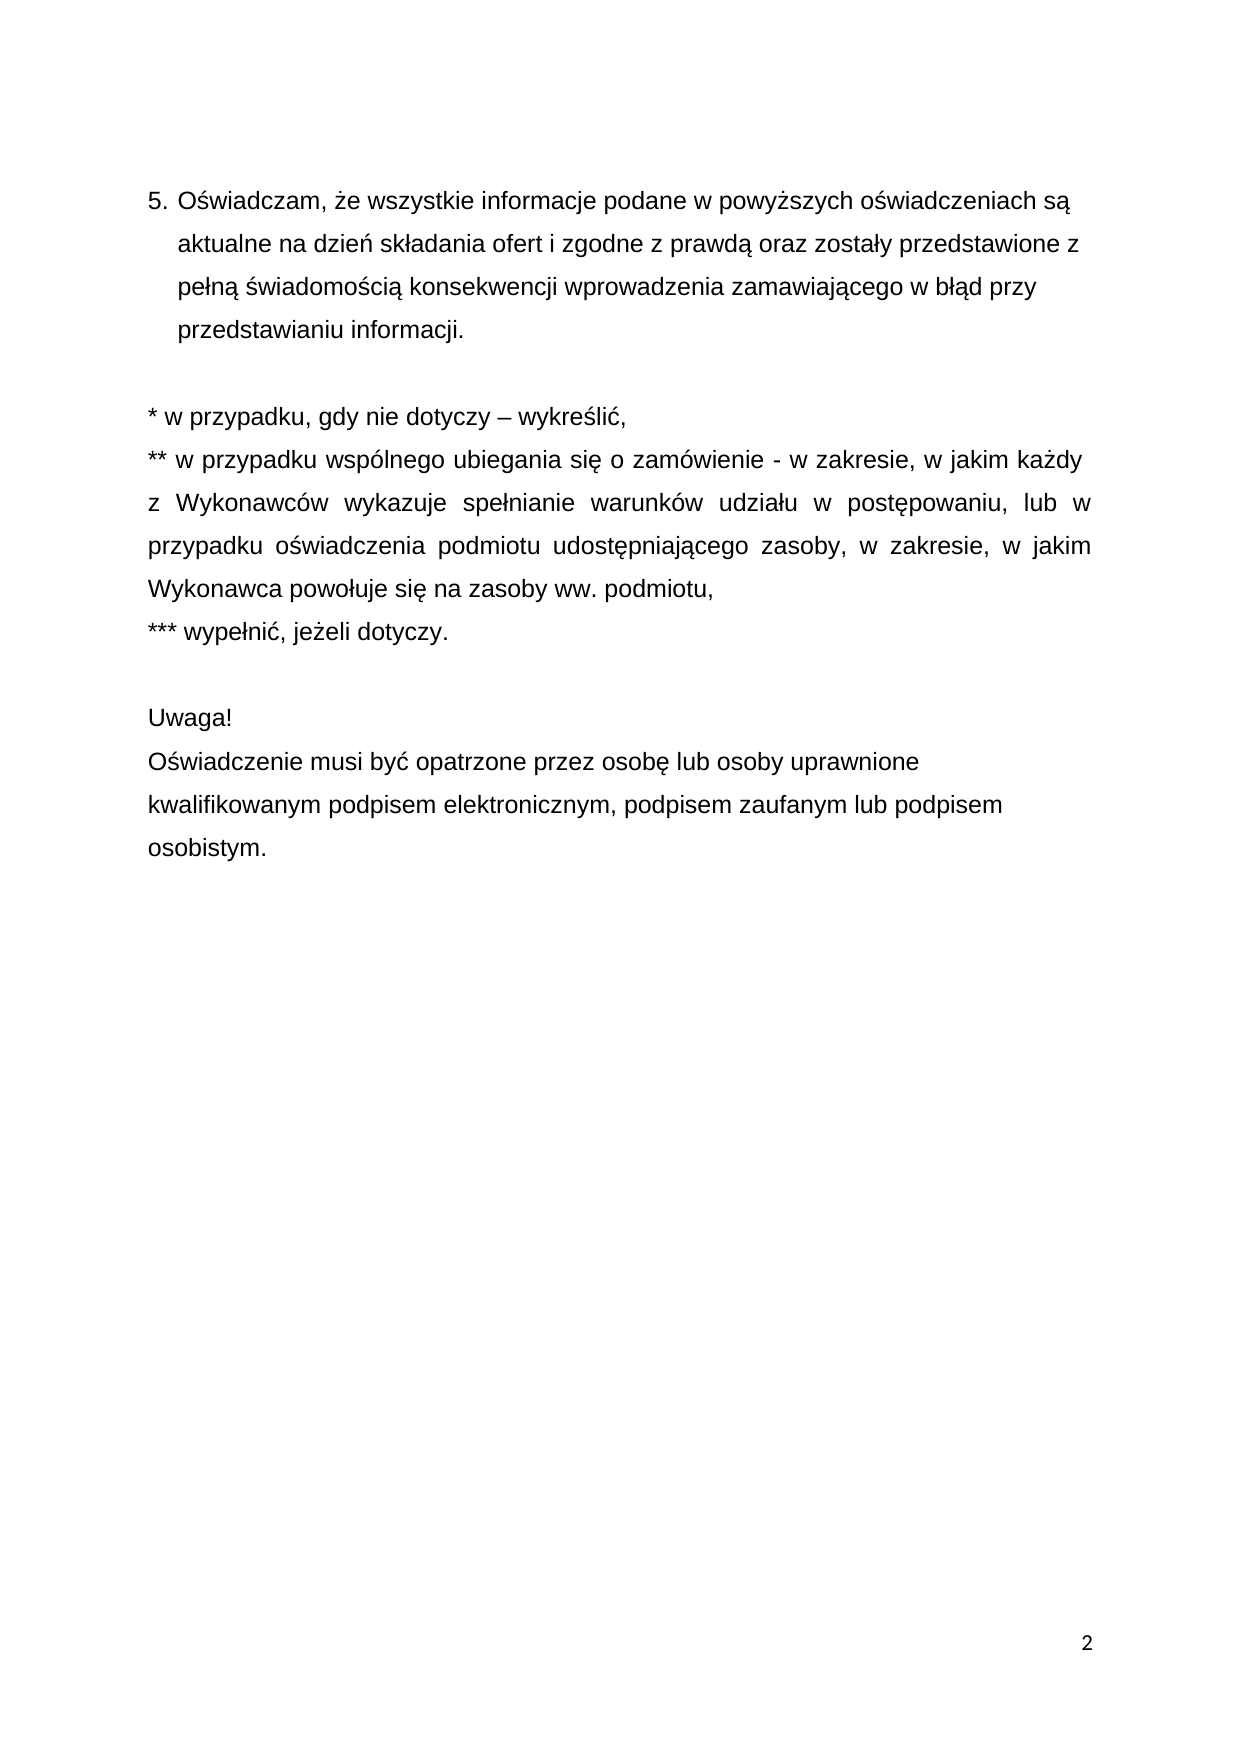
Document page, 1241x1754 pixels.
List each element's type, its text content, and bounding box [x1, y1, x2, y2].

text * w przypadku, gdy nie dotyczy – wykreślić, [148, 401, 1093, 430]
text Uwaga! [148, 703, 1093, 732]
text *** wypełnić, jeżeli dotyczy. [148, 617, 1093, 646]
text ** w przypadku wspólnego ubiegania się o zamówienie - w zakresie, w jakim każdy z Wykonawców wykazuje spełnianie warunków udziału w postępowaniu, lub w przypadku oświadczenia podmiotu udostępniającego zasoby, w zakresie, w jakim Wykonawca powołuje się na zasoby ww. podmiotu, [148, 444, 1093, 603]
text Oświadczenie musi być opatrzone przez osobę lub osoby uprawnione kwalifikowanym podpisem elektronicznym, podpisem zaufanym lub podpisem osobistym. [148, 746, 1093, 861]
list Oświadczam, że wszystkie informacje podane w powyższych oświadczeniach są aktualne na dzień składania ofert i zgodne z prawdą oraz zostały przedstawione z pełną świadomością konsekwencji wprowadzenia zamawiającego w błąd przy przedstawianiu informacji. [148, 186, 1093, 344]
